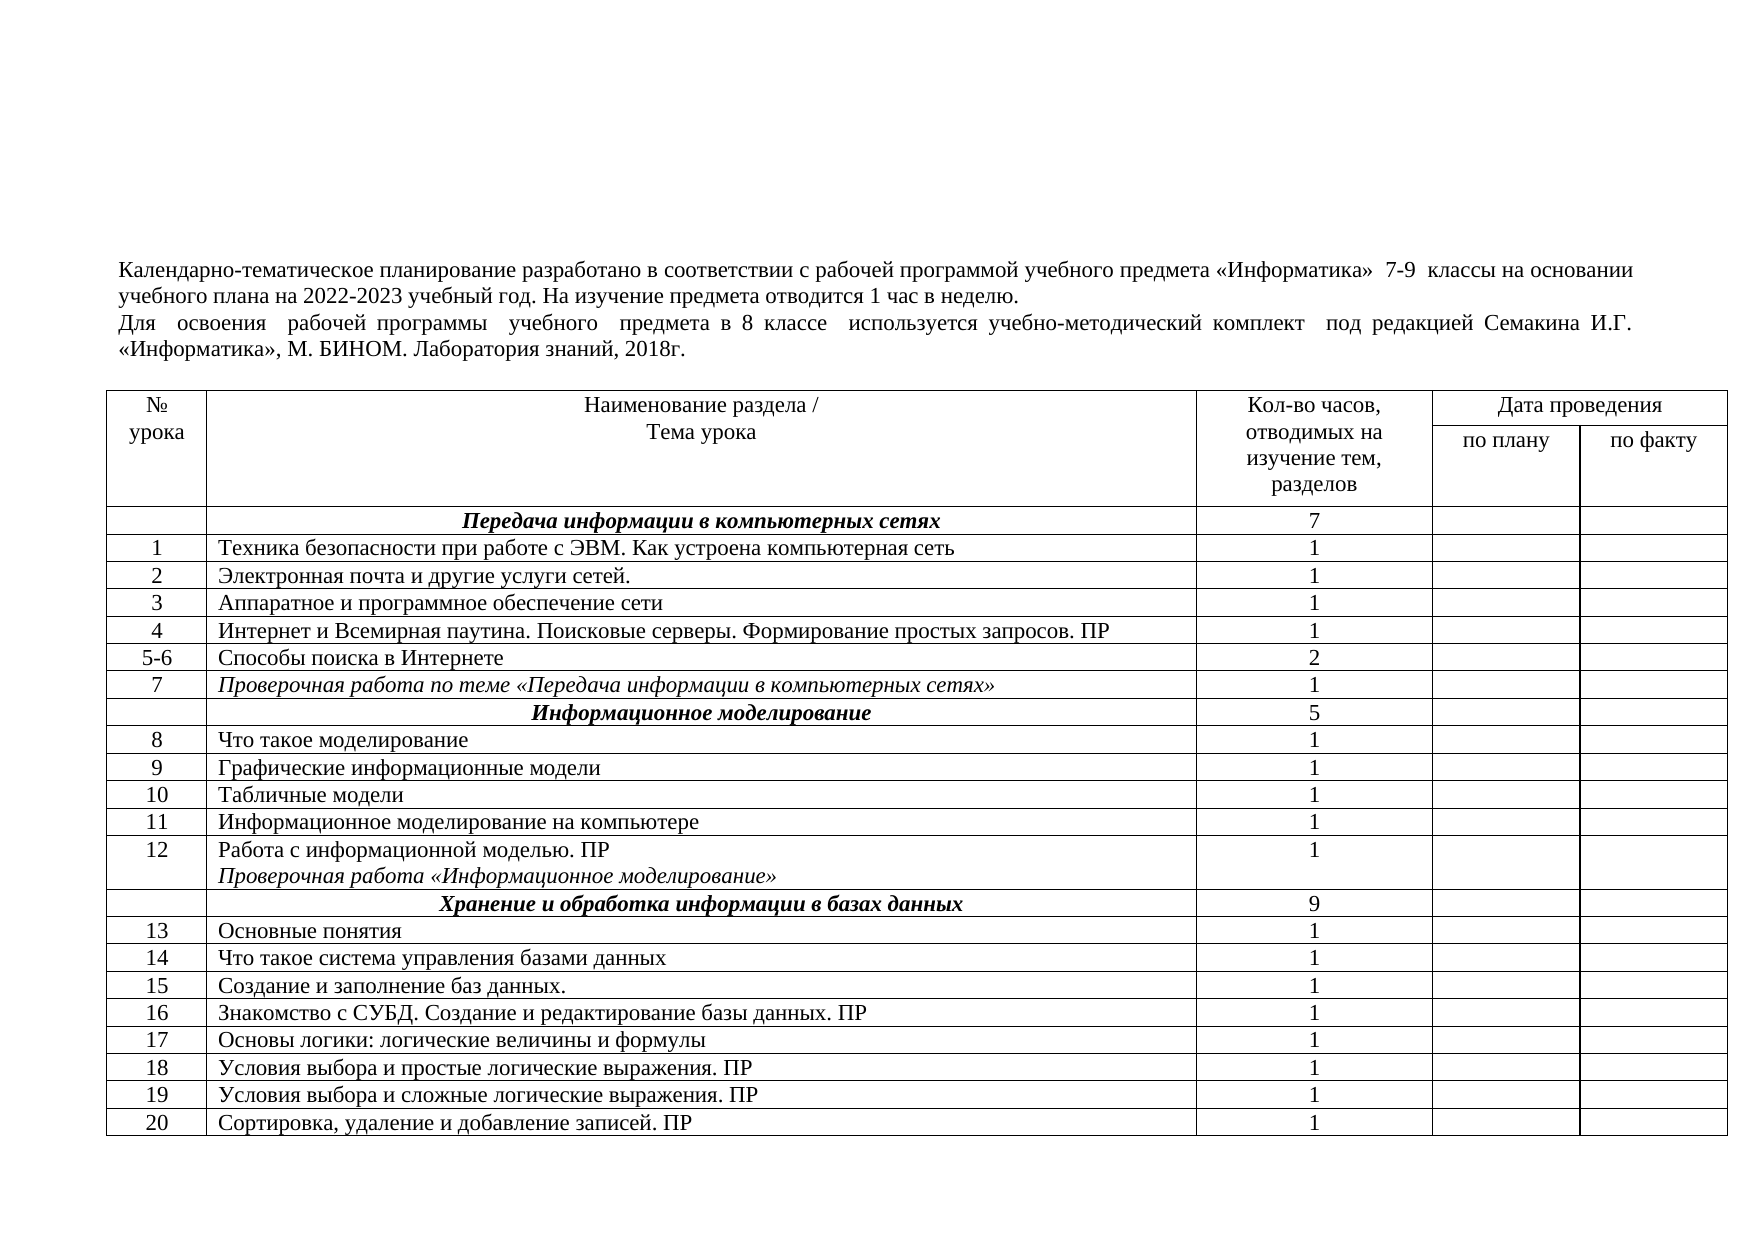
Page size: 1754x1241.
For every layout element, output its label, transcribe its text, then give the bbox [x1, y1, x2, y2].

table_cell 9 [1197, 890, 1432, 916]
table_cell [1433, 754, 1579, 780]
table_header Кол-во часов, отводимых на изучение тем, разделов [1197, 391, 1432, 506]
table_cell [1433, 644, 1579, 670]
table_cell 1 [1197, 809, 1432, 835]
table_cell 4 [107, 617, 206, 643]
table_cell 12 [107, 836, 206, 888]
table_cell [1433, 562, 1579, 588]
table_cell [1433, 781, 1579, 807]
table_cell [1581, 944, 1727, 971]
table_cell 1 [1197, 1081, 1432, 1108]
table_cell [1433, 999, 1579, 1026]
table_cell Знакомство с СУБД. Создание и редактирование базы данных. ПР [207, 999, 1196, 1026]
table_cell [1581, 999, 1727, 1026]
table_cell Хранение и обработка информации в базах данных [207, 890, 1196, 916]
table_cell Передача информации в компьютерных сетях [207, 507, 1196, 533]
table_cell 13 [107, 917, 206, 943]
table_cell [1581, 809, 1727, 835]
table_cell по факту [1581, 426, 1727, 506]
table_cell [1433, 1027, 1579, 1053]
table_cell 2 [1197, 644, 1432, 670]
table_cell [1581, 617, 1727, 643]
table_cell [1581, 726, 1727, 753]
table_cell Интернет и Всемирная паутина. Поисковые серверы. Формирование простых запросов. ПР [207, 617, 1196, 643]
table_cell 5 [1197, 699, 1432, 725]
table_cell 1 [1197, 617, 1432, 643]
table_cell 1 [1197, 671, 1432, 698]
table_cell Информационное моделирование на компьютере [207, 809, 1196, 835]
table_cell [1433, 1109, 1579, 1135]
table_cell [107, 890, 206, 916]
table_cell 14 [107, 944, 206, 971]
table_cell [1433, 699, 1579, 725]
table_cell Условия выбора и сложные логические выражения. ПР [207, 1081, 1196, 1108]
table_cell [1433, 535, 1579, 561]
table_header № урока [107, 391, 206, 506]
table_cell 1 [107, 535, 206, 561]
table_cell [1581, 754, 1727, 780]
table_cell 17 [107, 1027, 206, 1053]
table_cell 1 [1197, 999, 1432, 1026]
table_cell 1 [1197, 944, 1432, 971]
table_cell [1581, 917, 1727, 943]
table_cell [1581, 972, 1727, 998]
table_cell 11 [107, 809, 206, 835]
table_cell 1 [1197, 1027, 1432, 1053]
table_cell Что такое система управления базами данных [207, 944, 1196, 971]
table_cell [1581, 699, 1727, 725]
table_cell 16 [107, 999, 206, 1026]
table_cell [1581, 507, 1727, 533]
table_cell 1 [1197, 917, 1432, 943]
table_cell [1581, 1027, 1727, 1053]
table_cell Что такое моделирование [207, 726, 1196, 753]
table_header Дата проведения [1433, 391, 1727, 425]
table_cell [1433, 1054, 1579, 1080]
table_cell [1581, 562, 1727, 588]
table_cell 7 [1197, 507, 1432, 533]
table_cell 1 [1197, 836, 1432, 888]
table_header Наименование раздела / Тема урока [207, 391, 1196, 506]
table_cell 3 [107, 589, 206, 616]
table_cell Проверочная работа по теме «Передача информации в компьютерных сетях» [207, 671, 1196, 698]
table_cell [1433, 917, 1579, 943]
table_cell 2 [107, 562, 206, 588]
table_cell [1581, 1109, 1727, 1135]
table_cell 1 [1197, 972, 1432, 998]
table_cell [1581, 836, 1727, 888]
table_cell 1 [1197, 781, 1432, 807]
table_cell 10 [107, 781, 206, 807]
table_cell [1581, 589, 1727, 616]
table_cell по плану [1433, 426, 1579, 506]
table_cell Условия выбора и простые логические выражения. ПР [207, 1054, 1196, 1080]
table_cell [1433, 589, 1579, 616]
table_cell 20 [107, 1109, 206, 1135]
table_cell Техника безопасности при работе с ЭВМ. Как устроена компьютерная сеть [207, 535, 1196, 561]
table_cell 1 [1197, 589, 1432, 616]
table_cell 5-6 [107, 644, 206, 670]
table_cell 19 [107, 1081, 206, 1108]
table_cell 1 [1197, 1109, 1432, 1135]
table_cell Электронная почта и другие услуги сетей. [207, 562, 1196, 588]
table_cell [1581, 1081, 1727, 1108]
table_cell Основы логики: логические величины и формулы [207, 1027, 1196, 1053]
table_cell 1 [1197, 535, 1432, 561]
table_cell Информационное моделирование [207, 699, 1196, 725]
table_cell 1 [1197, 726, 1432, 753]
table_cell 7 [107, 671, 206, 698]
table_cell [1433, 671, 1579, 698]
table_cell [1433, 890, 1579, 916]
table_cell 8 [107, 726, 206, 753]
table_cell [1581, 1054, 1727, 1080]
table_cell [1581, 890, 1727, 916]
table_cell [1433, 507, 1579, 533]
table_cell [1433, 972, 1579, 998]
table_cell Создание и заполнение баз данных. [207, 972, 1196, 998]
text Для освоения рабочей программы учебного предмета в 8 классе используется учебно-методический комплект под редакцией Семакина И.Г. «Информатика», М. БИНОМ. Лаборатория знаний, 2018г. [118, 309, 1636, 362]
table_cell Работа с информационной моделью. ПР Проверочная работа «Информационное моделирование» [207, 836, 1196, 888]
table_cell 9 [107, 754, 206, 780]
table_cell [1433, 836, 1579, 888]
table_cell 1 [1197, 754, 1432, 780]
table_cell 18 [107, 1054, 206, 1080]
table_cell [1433, 617, 1579, 643]
table_cell [1433, 1081, 1579, 1108]
text Календарно-тематическое планирование разработано в соответствии с рабочей программой учебного предмета «Информатика» 7-9 классы на основании учебного плана на 2022-2023 учебный год. На изучение предмета отводится 1 час в неделю. [118, 256, 1636, 309]
table_cell Аппаратное и программное обеспечение сети [207, 589, 1196, 616]
table_cell [1581, 781, 1727, 807]
table_cell [1433, 726, 1579, 753]
table_cell 15 [107, 972, 206, 998]
table_cell [1581, 535, 1727, 561]
table_cell Основные понятия [207, 917, 1196, 943]
table_cell [1433, 944, 1579, 971]
table_cell [1581, 671, 1727, 698]
table_cell [107, 507, 206, 533]
table_cell [1581, 644, 1727, 670]
table_cell 1 [1197, 1054, 1432, 1080]
table_cell Табличные модели [207, 781, 1196, 807]
table_cell Способы поиска в Интернете [207, 644, 1196, 670]
table_cell Графические информационные модели [207, 754, 1196, 780]
table_cell Сортировка, удаление и добавление записей. ПР [207, 1109, 1196, 1135]
table_cell 1 [1197, 562, 1432, 588]
table_cell [107, 699, 206, 725]
table_cell [1433, 809, 1579, 835]
